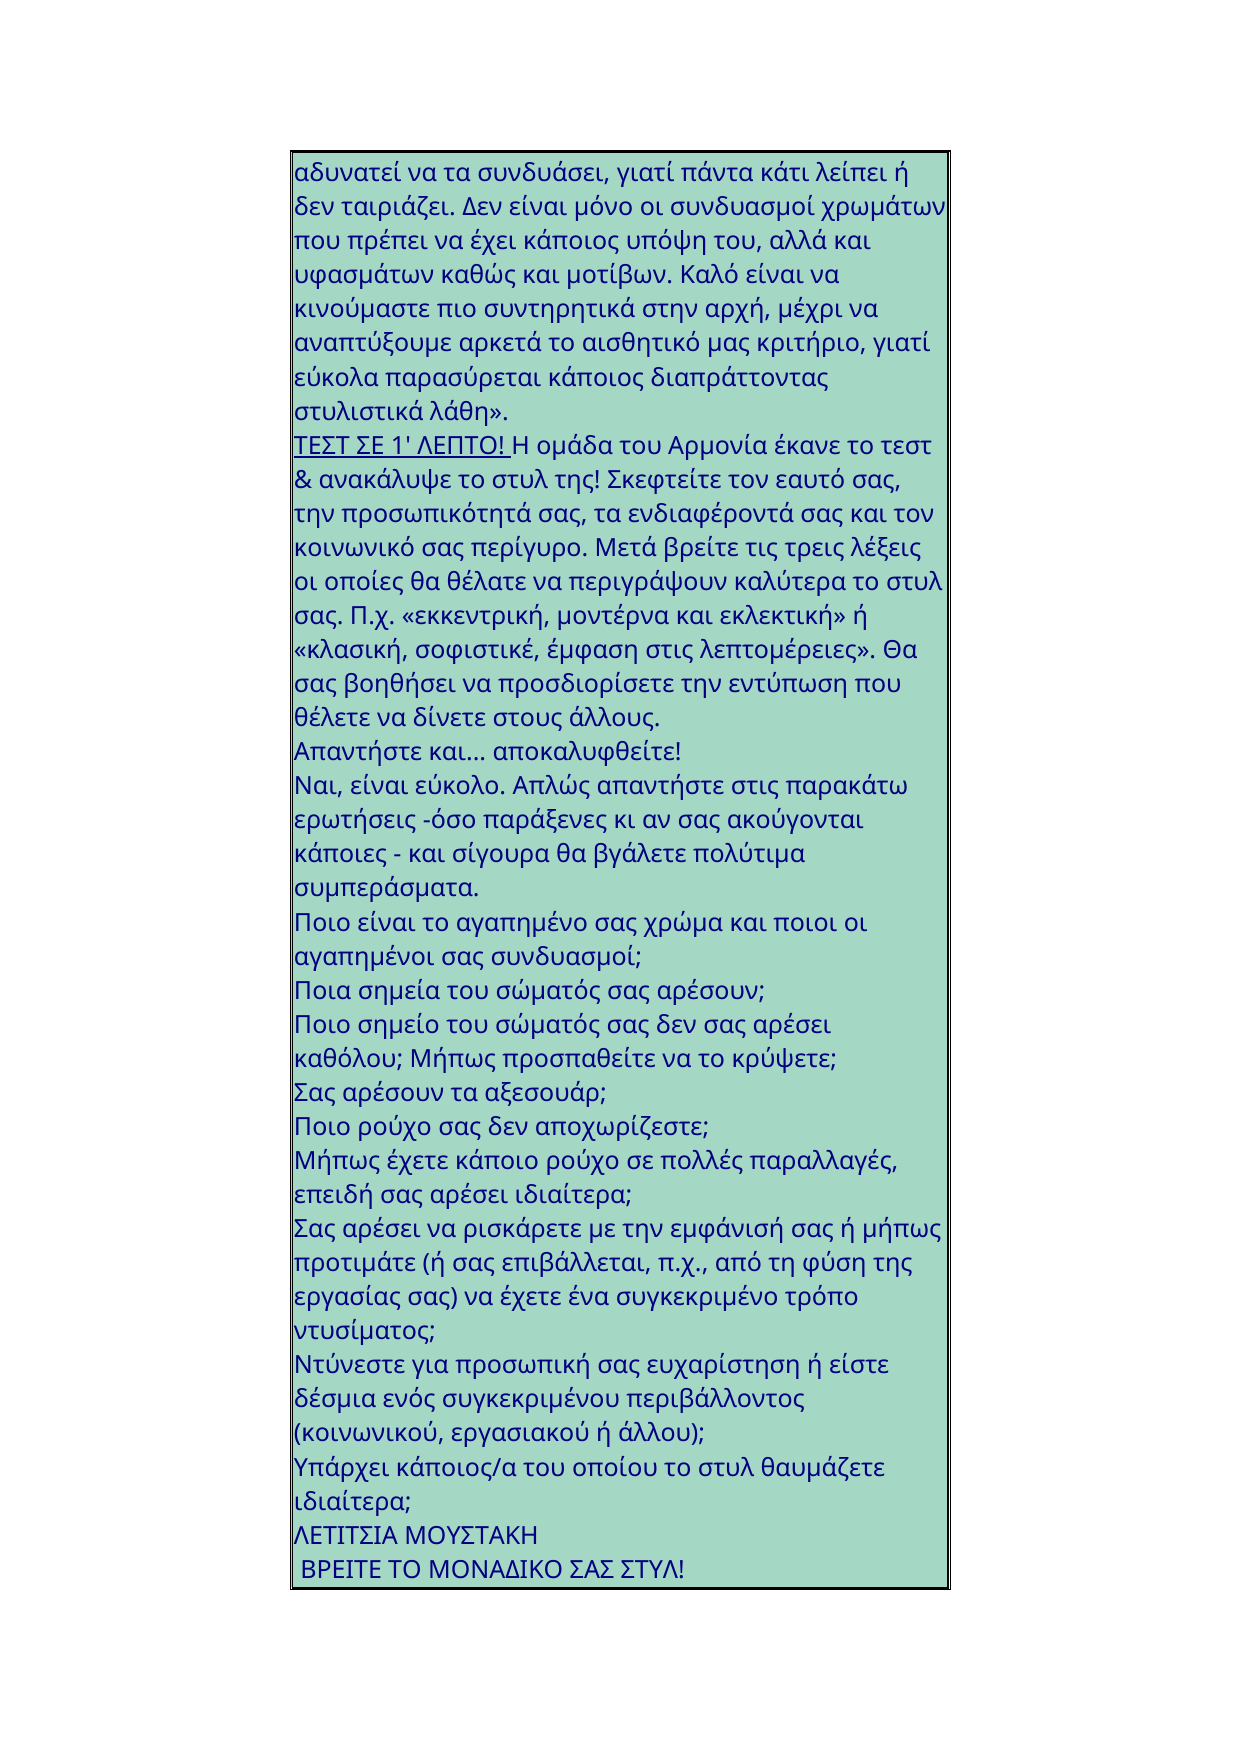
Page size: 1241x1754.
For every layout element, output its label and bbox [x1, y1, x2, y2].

table_cell [293, 153, 947, 1587]
